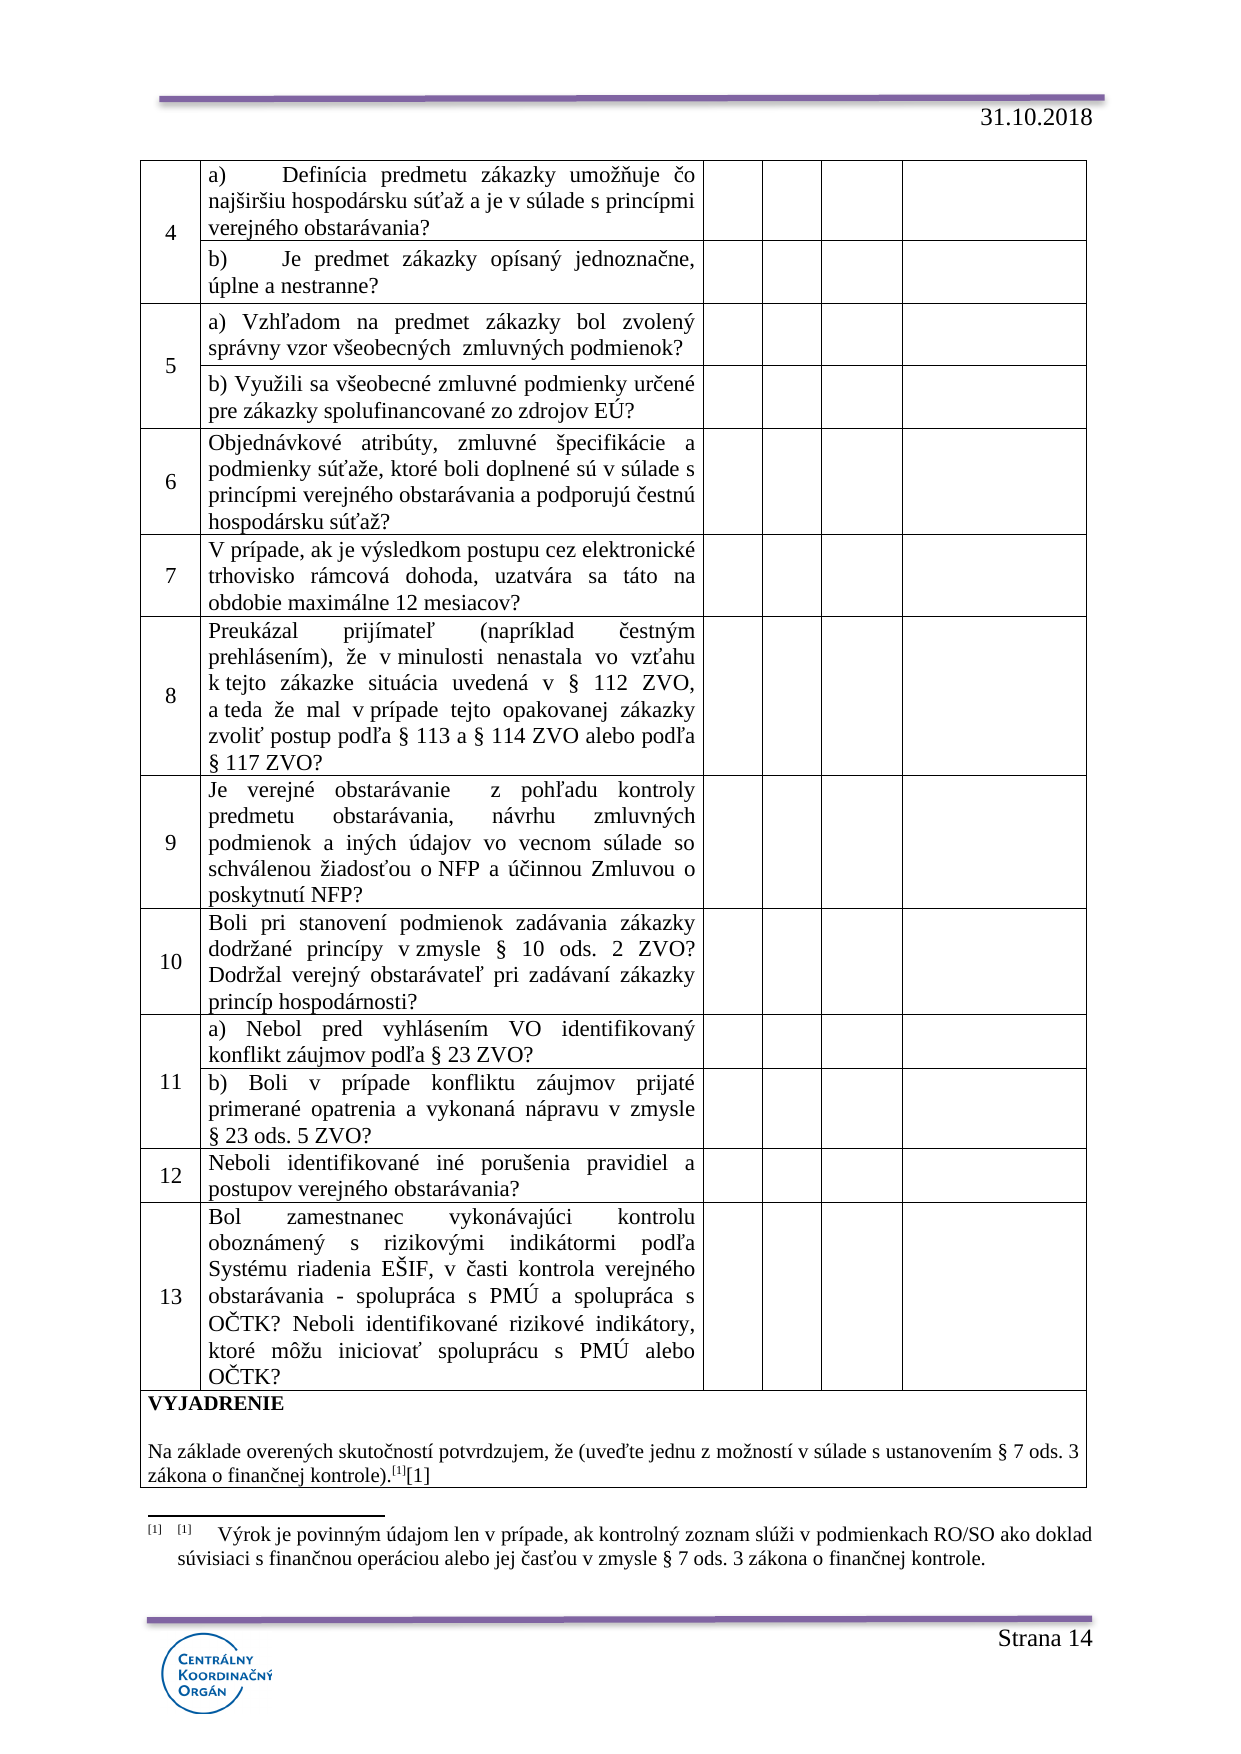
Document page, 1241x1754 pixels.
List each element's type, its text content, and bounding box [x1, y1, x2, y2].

table_cell [903, 429, 1086, 534]
table_cell a) Nebol pred vyhlásením VO identifikovaný konflikt záujmov podľa § 23 ZVO? [201, 1015, 703, 1068]
table_cell [822, 776, 902, 908]
table_cell [903, 535, 1086, 616]
table_cell [822, 429, 902, 534]
table_cell [763, 1069, 821, 1148]
table_cell 5 [141, 304, 200, 428]
table_cell 6 [141, 429, 200, 534]
table_cell [704, 1149, 762, 1202]
table_cell Objednávkové atribúty, zmluvné špecifikácie a podmienky súťaže, ktoré boli doplnené sú v súlade s princípmi verejného obstarávania a podporujú čestnú hospodársku súťaž? [201, 429, 703, 534]
table_cell [822, 1203, 902, 1390]
table_cell [763, 304, 821, 365]
table_cell Bol zamestnanec vykonávajúci kontrolu oboznámený s rizikovými indikátormi podľa Systému riadenia EŠIF, v časti kontrola verejného obstarávania - spolupráca s PMÚ a spolupráca s OČTK? Neboli identifikované rizikové indikátory, ktoré môžu iniciovať spoluprácu s PMÚ alebo OČTK? [201, 1203, 703, 1390]
table_cell [822, 241, 902, 303]
table_cell [903, 366, 1086, 428]
table_cell [704, 1069, 762, 1148]
table_cell [763, 909, 821, 1014]
table_cell [822, 304, 902, 365]
table_cell [903, 1015, 1086, 1068]
table_cell b) Využili sa všeobecné zmluvné podmienky určené pre zákazky spolufinancované zo zdrojov EÚ? [201, 366, 703, 428]
table_cell [704, 909, 762, 1014]
table_cell V prípade, ak je výsledkom postupu cez elektronické trhovisko rámcová dohoda, uzatvára sa táto na obdobie maximálne 12 mesiacov? [201, 535, 703, 616]
table_cell [822, 161, 902, 240]
table_cell [822, 617, 902, 775]
table_cell [763, 1203, 821, 1390]
table_cell [822, 366, 902, 428]
table_cell [763, 1149, 821, 1202]
table_cell Boli pri stanovení podmienok zadávania zákazky dodržané princípy v zmysle § 10 ods. 2 ZVO? Dodržal verejný obstarávateľ pri zadávaní zákazky princíp hospodárnosti? [201, 909, 703, 1014]
table_cell 13 [141, 1203, 200, 1390]
table_cell [704, 366, 762, 428]
table_cell [822, 909, 902, 1014]
table_cell [763, 366, 821, 428]
table_cell [763, 617, 821, 775]
table_cell Preukázal prijímateľ (napríklad čestným prehlásením), že v minulosti nenastala vo vzťahu k tejto zákazke situácia uvedená v § 112 ZVO, a teda že mal v prípade tejto opakovanej zákazky zvoliť postup podľa § 113 a § 114 ZVO alebo podľa § 117 ZVO? [201, 617, 703, 775]
table_cell Definícia predmetu zákazky umožňuje čo najširšiu hospodársku súťaž a je v súlade s princípmi verejného obstarávania? [201, 161, 703, 240]
table_cell [763, 1015, 821, 1068]
table_cell [704, 304, 762, 365]
table_cell 12 [141, 1149, 200, 1202]
table_cell [704, 1203, 762, 1390]
table_cell 8 [141, 617, 200, 775]
table_cell b) Boli v prípade konfliktu záujmov prijaté primerané opatrenia a vykonaná nápravu v zmysle § 23 ods. 5 ZVO? [201, 1069, 703, 1148]
table_cell 10 [141, 909, 200, 1014]
table_cell [903, 304, 1086, 365]
table_cell [903, 1203, 1086, 1390]
table_cell [903, 617, 1086, 775]
table_cell Je predmet zákazky opísaný jednoznačne, úplne a nestranne? [201, 241, 703, 303]
table_cell [704, 429, 762, 534]
table_cell a) Vzhľadom na predmet zákazky bol zvolený správny vzor všeobecných zmluvných podmienok? [201, 304, 703, 365]
table_cell 11 [141, 1015, 200, 1148]
table_cell [704, 1015, 762, 1068]
table_cell [903, 909, 1086, 1014]
table_cell 7 [141, 535, 200, 616]
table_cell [141, 1391, 1086, 1487]
table_cell 9 [141, 776, 200, 908]
table_cell [704, 617, 762, 775]
table_cell [704, 161, 762, 240]
table_cell [763, 535, 821, 616]
table_cell [903, 776, 1086, 908]
table_cell [763, 241, 821, 303]
table_cell [704, 241, 762, 303]
table_cell [822, 1149, 902, 1202]
table_cell [903, 1149, 1086, 1202]
table_cell [903, 1069, 1086, 1148]
table_cell [763, 161, 821, 240]
table_cell [903, 241, 1086, 303]
table_cell 4 [141, 161, 200, 303]
table_cell [822, 1069, 902, 1148]
table_cell [763, 429, 821, 534]
table_cell Je verejné obstarávanie z pohľadu kontroly predmetu obstarávania, návrhu zmluvných podmienok a iných údajov vo vecnom súlade so schválenou žiadosťou o NFP a účinnou Zmluvou o poskytnutí NFP? [201, 776, 703, 908]
table_cell [822, 1015, 902, 1068]
table_cell [903, 161, 1086, 240]
table_cell [763, 776, 821, 908]
table_cell [704, 535, 762, 616]
table_cell [704, 776, 762, 908]
picture [159, 1631, 272, 1713]
table_cell [822, 535, 902, 616]
table_cell Neboli identifikované iné porušenia pravidiel a postupov verejného obstarávania? [201, 1149, 703, 1202]
